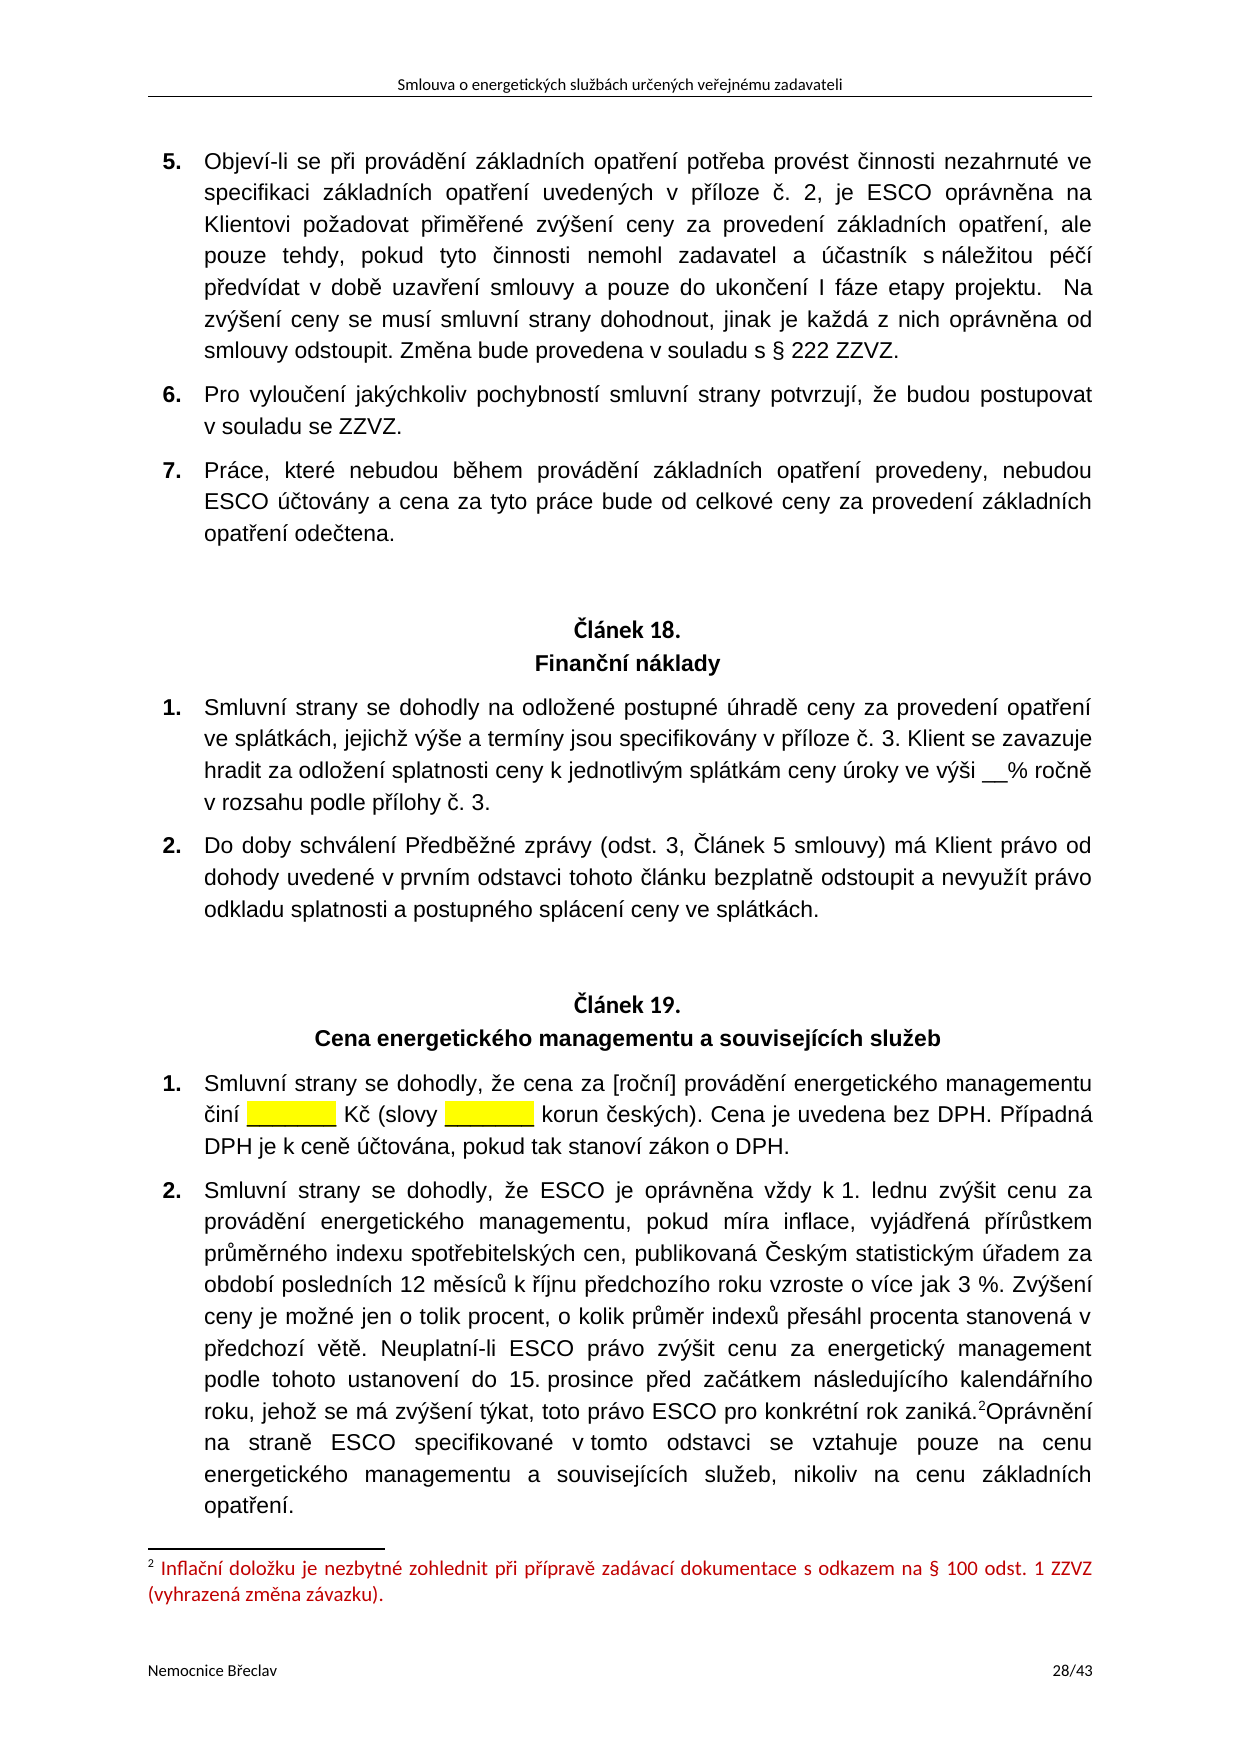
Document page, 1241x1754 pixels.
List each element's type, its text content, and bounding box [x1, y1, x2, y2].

subtitle Smluvní strany se dohodly na odložené postupné úhradě ceny za provedení opatření ve splátkách, jejichž výše a termíny jsou specifikovány v příloze č. 3. Klient se zavazuje hradit za odložení splatnosti ceny k jednotlivým splátkám ceny úroky ve výši __% ročně v rozsahu podle přílohy č. 3. [162, 694, 1092, 815]
subtitle Objeví-li se při provádění základních opatření potřeba provést činnosti nezahrnuté ve specifikaci základních opatření uvedených v příloze č. 2, je ESCO oprávněna na Klientovi požadovat přiměřené zvýšení ceny za provedení základních opatření, ale pouze tehdy, pokud tyto činnosti nemohl zadavatel a účastník s náležitou péčí předvídat v době uzavření smlouvy a pouze do ukončení I fáze etapy projektu. Na zvýšení ceny se musí smluvní strany dohodnout, jinak je každá z nich oprávněna od smlouvy odstoupit. Změna bude provedena v souladu s § 222 ZZVZ. [162, 148, 1092, 363]
subtitle Pro vyloučení jakýchkoliv pochybností smluvní strany potvrzují, že budou postupovat v souladu se ZZVZ. [162, 381, 1092, 439]
subtitle Smluvní strany se dohodly, že cena za [roční] provádění energetického managementu činí _______ Kč (slovy _______ korun českých). Cena je uvedena bez DPH. Případná DPH je k ceně účtována, pokud tak stanoví zákon o DPH. [162, 1069, 1092, 1159]
subtitle Práce, které nebudou během provádění základních opatření provedeny, nebudou ESCO účtovány a cena za tyto práce bude od celkové ceny za provedení základních opatření odečtena. [162, 457, 1092, 546]
subtitle Finanční náklady [162, 614, 1092, 676]
subtitle Do doby schválení Předběžné zprávy (odst. 3, Článek 5 smlouvy) má Klient právo od dohody uvedené v prvním odstavci tohoto článku bezplatně odstoupit a nevyužít právo odkladu splatnosti a postupného splácení ceny ve splátkách. [162, 832, 1092, 922]
subtitle Cena energetického managementu a souvisejících služeb [162, 990, 1092, 1052]
subtitle Smluvní strany se dohodly, že ESCO je oprávněna vždy k 1. lednu zvýšit cenu za provádění energetického managementu, pokud míra inflace, vyjádřená přírůstkem průměrného indexu spotřebitelských cen, publikovaná Českým statistickým úřadem za období posledních 12 měsíců k říjnu předchozího roku vzroste o více jak 3 %. Zvýšení ceny je možné jen o tolik procent, o kolik průměr indexů přesáhl procenta stanovená v předchozí větě. Neuplatní-li ESCO právo zvýšit cenu za energetický management podle tohoto ustanovení do 15. prosince před začátkem následujícího kalendářního roku, jehož se má zvýšení týkat, toto právo ESCO pro konkrétní rok zaniká.Oprávnění na straně ESCO specifikované v tomto odstavci se vztahuje pouze na cenu energetického managementu a souvisejících služeb, nikoliv na cenu základních opatření. [162, 1177, 1092, 1519]
